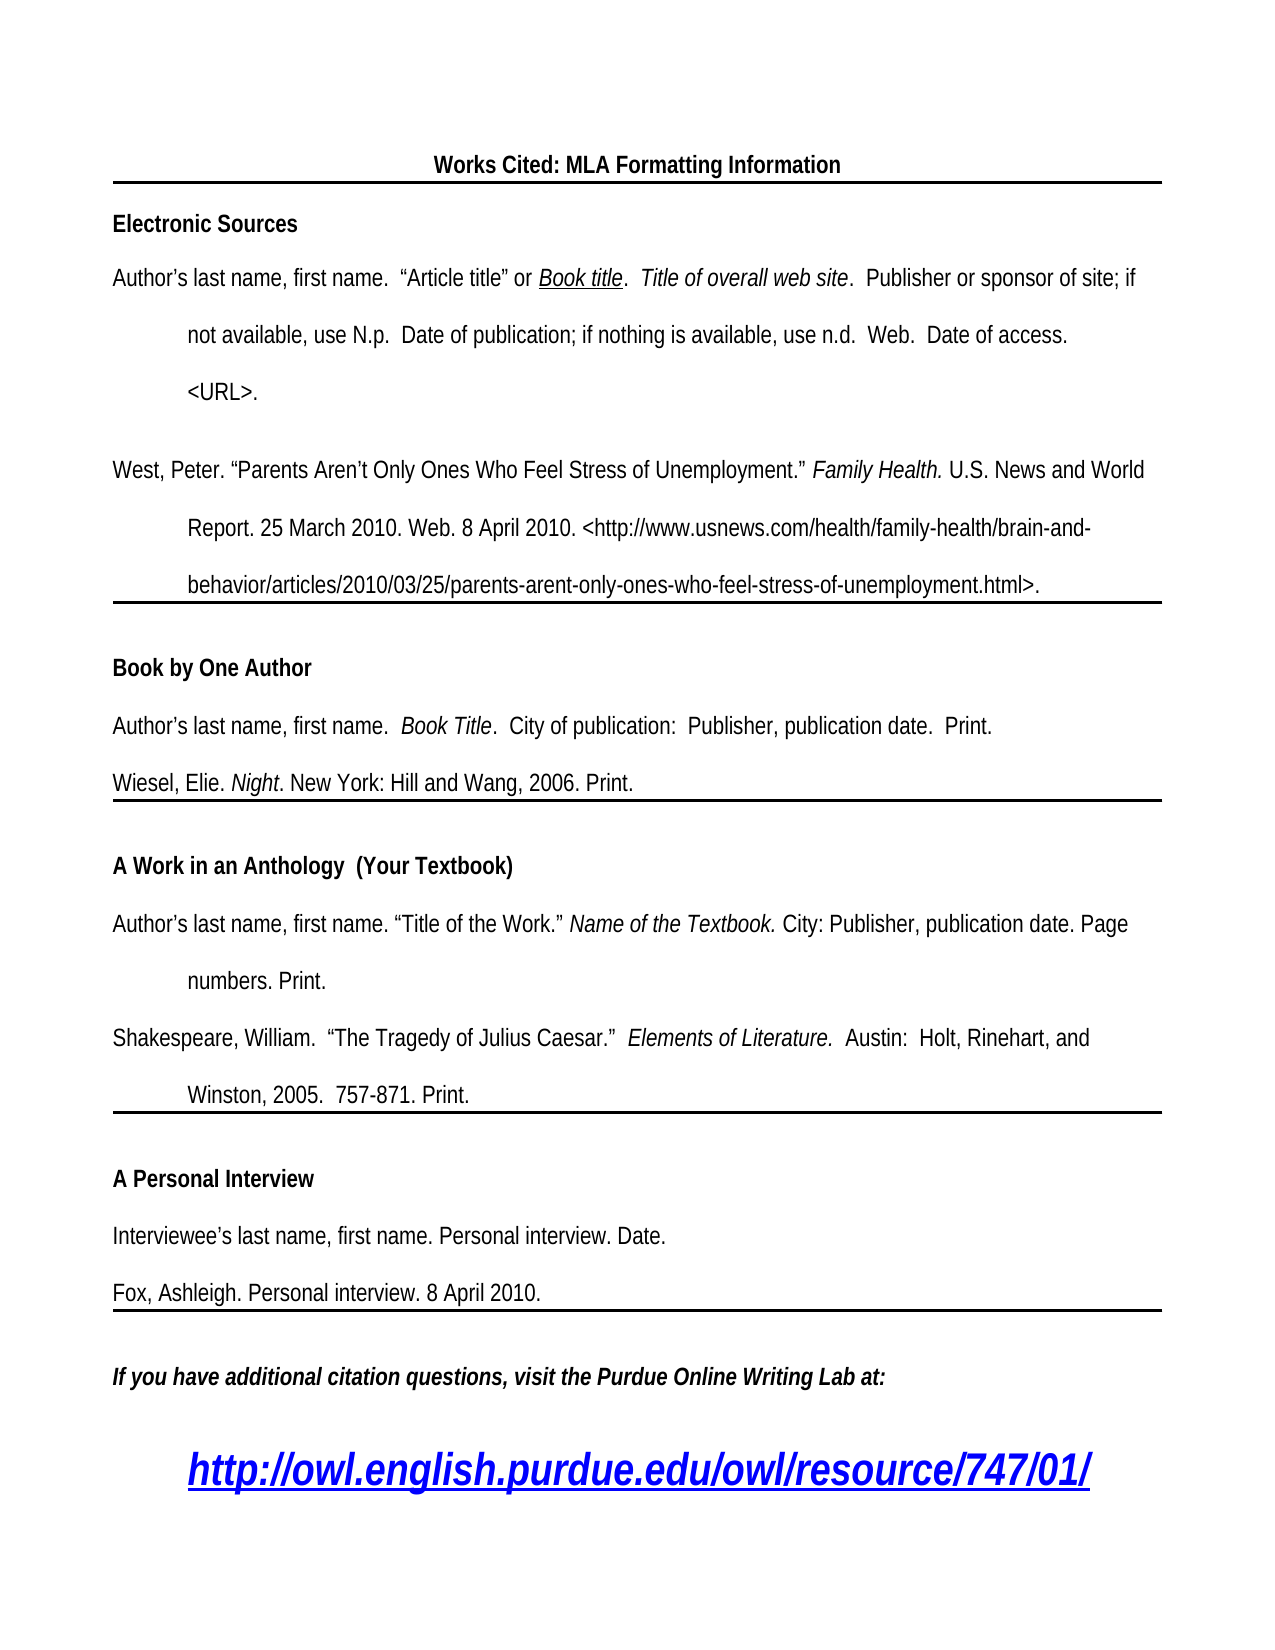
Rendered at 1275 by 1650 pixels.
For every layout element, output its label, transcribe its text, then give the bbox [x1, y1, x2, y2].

text Works Cited: MLA Formatting Information [112, 150, 1162, 184]
text Author’s last name, first name. Book Title. City of publication: Publisher, publication date. Print. [112, 711, 1162, 739]
text A Work in an Anthology (Your Textbook) [112, 851, 1162, 880]
text Shakespeare, William. “The Tragedy of Julius Caesar.” Elements of Literature. Austin: Holt, Rinehart, and Winston, 2005. 757-871. Print. [112, 1023, 1162, 1114]
text Interviewee’s last name, first name. Personal interview. Date. [112, 1221, 1162, 1250]
text If you have additional citation questions, visit the Purdue Online Writing Lab at: http://owl.english.purdue.edu/owl/resource/747/01/ [112, 1362, 1162, 1496]
text Electronic Sources [112, 209, 1162, 238]
text Author’s last name, first name. “Article title” or Book title. Title of overall web site. Publisher or sponsor of site; if not available, use N.p. Date of publication; if nothing is available, use n.d. Web. Date of access. <URL>. [112, 263, 1162, 406]
text Wiesel, Elie. Night. New York: Hill and Wang, 2006. Print. [112, 768, 1162, 802]
text Fox, Ashleigh. Personal interview. 8 April 2010. [112, 1278, 1162, 1312]
text West, Peter. “Parents Aren’t Only Ones Who Feel Stress of Unemployment.” Family Health. U.S. News and World Report. 25 March 2010. Web. 8 April 2010. <http://www.usnews.com/health/family-health/brain-and-behavior/articles/2010/03/25/parents-arent-only-ones-who-feel-stress-of-unemployment.html>. [112, 455, 1162, 604]
text Author’s last name, first name. “Title of the Work.” Name of the Textbook. City: Publisher, publication date. Page numbers. Print. [112, 908, 1162, 994]
text Book by One Author [112, 653, 1162, 682]
text A Personal Interview [112, 1164, 1162, 1192]
